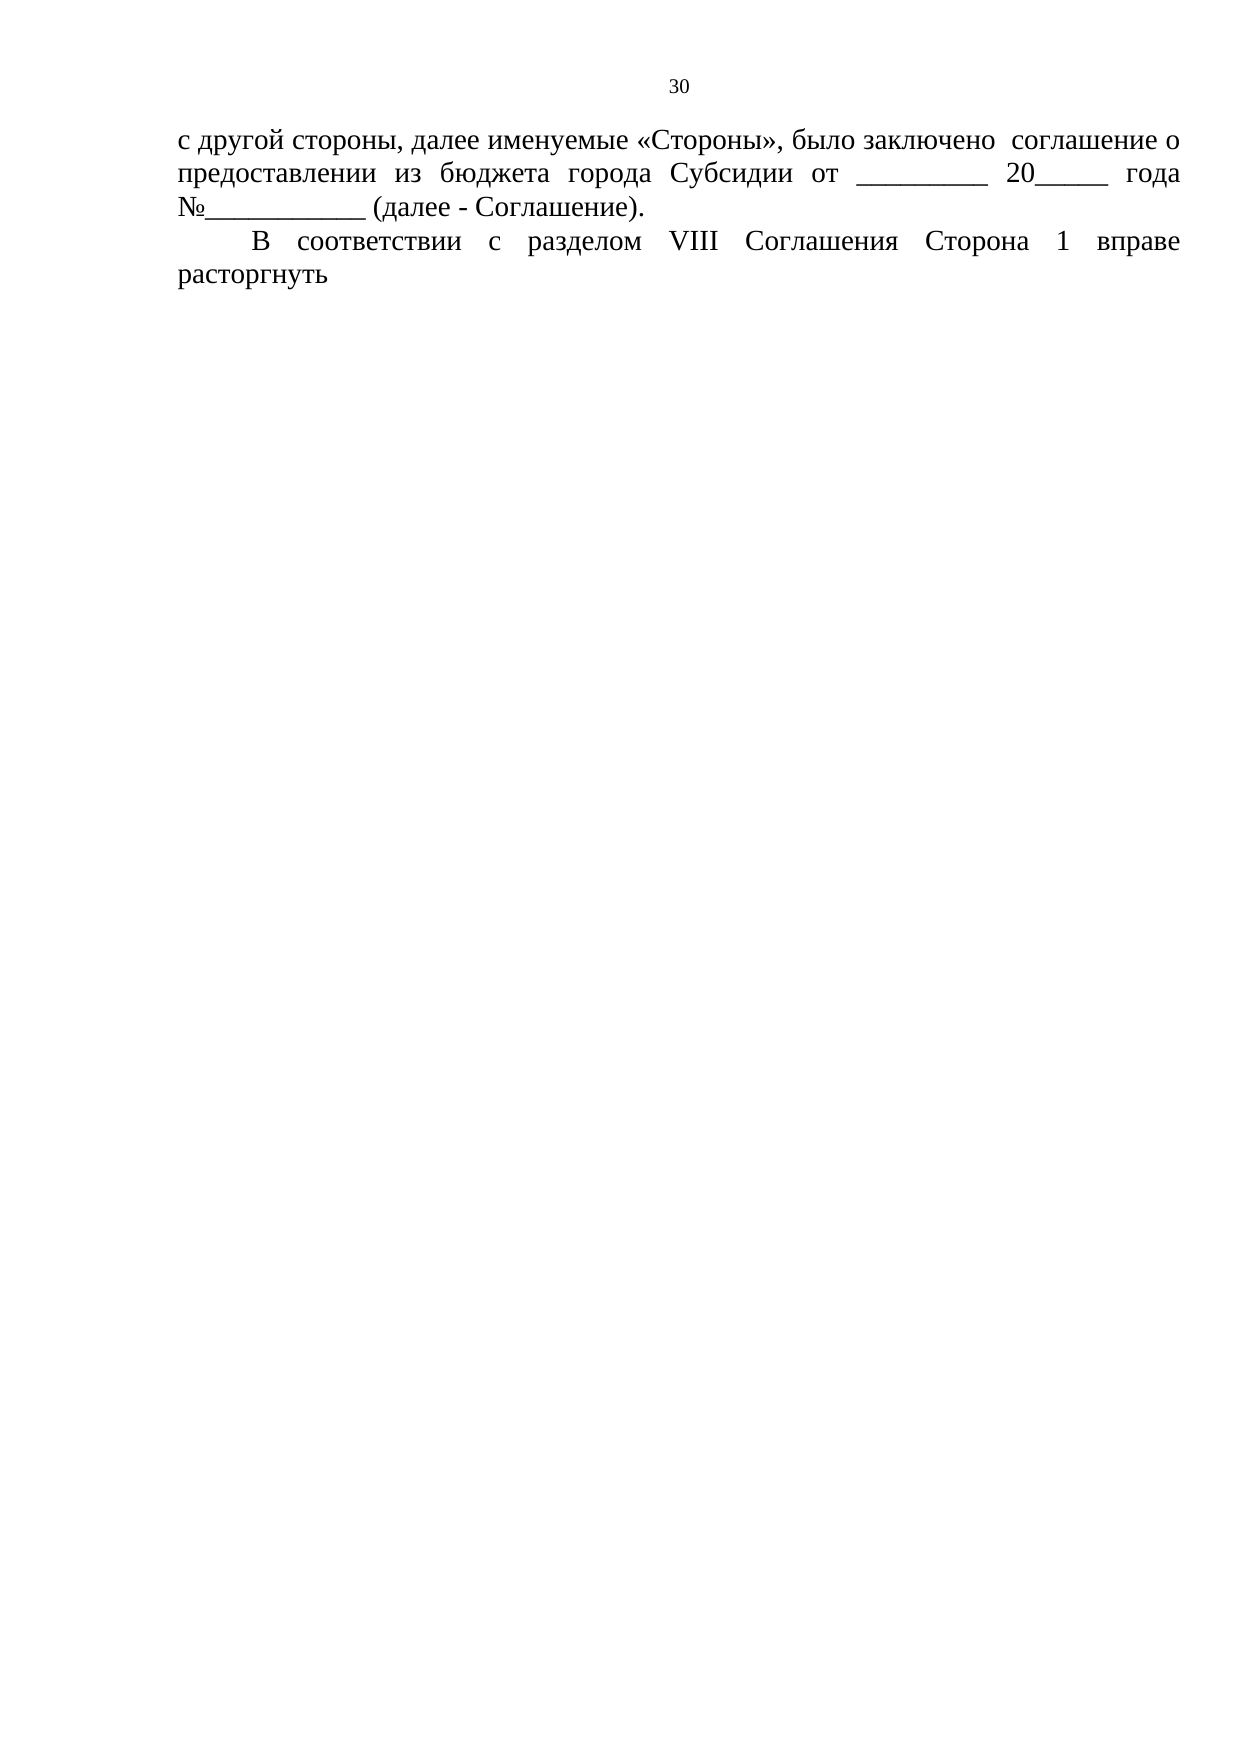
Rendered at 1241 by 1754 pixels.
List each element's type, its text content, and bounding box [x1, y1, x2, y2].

text с другой стороны, далее именуемые «Стороны», было заключено соглашение о предоставлении из бюджета города Субсидии от _________ 20_____ года №___________ (далее - Соглашение). [177, 122, 1181, 223]
text В соответствии с разделом VIII Соглашения Сторона 1 вправе расторгнуть [177, 223, 1181, 290]
